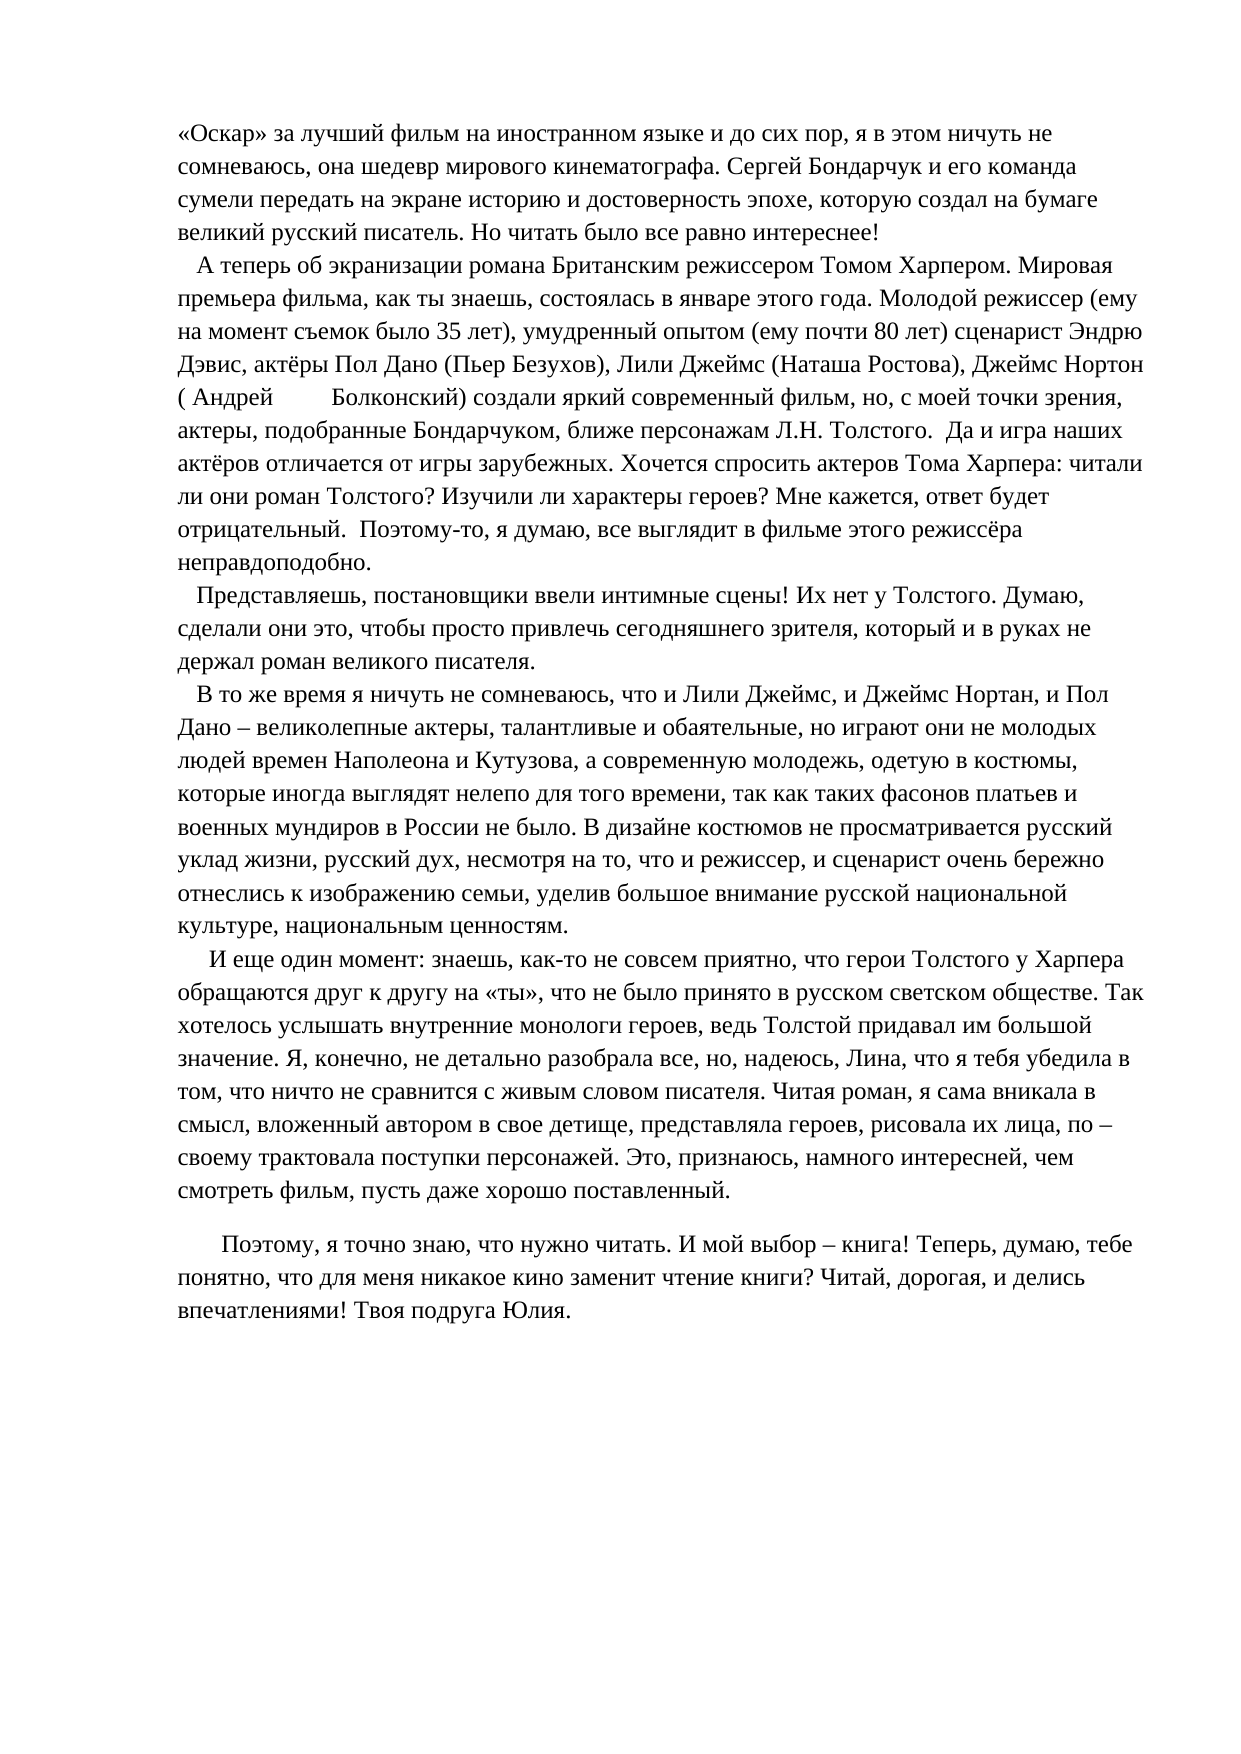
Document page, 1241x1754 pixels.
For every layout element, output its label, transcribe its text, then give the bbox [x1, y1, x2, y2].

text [177, 118, 1152, 1203]
text Поэтому, я точно знаю, что нужно читать. И мой выбор – книга! Теперь, думаю, тебе понятно, что для меня никакое кино заменит чтение книги? Читай, дорогая, и делись впечатлениями! Твоя подруга Юлия. [177, 1229, 1152, 1323]
